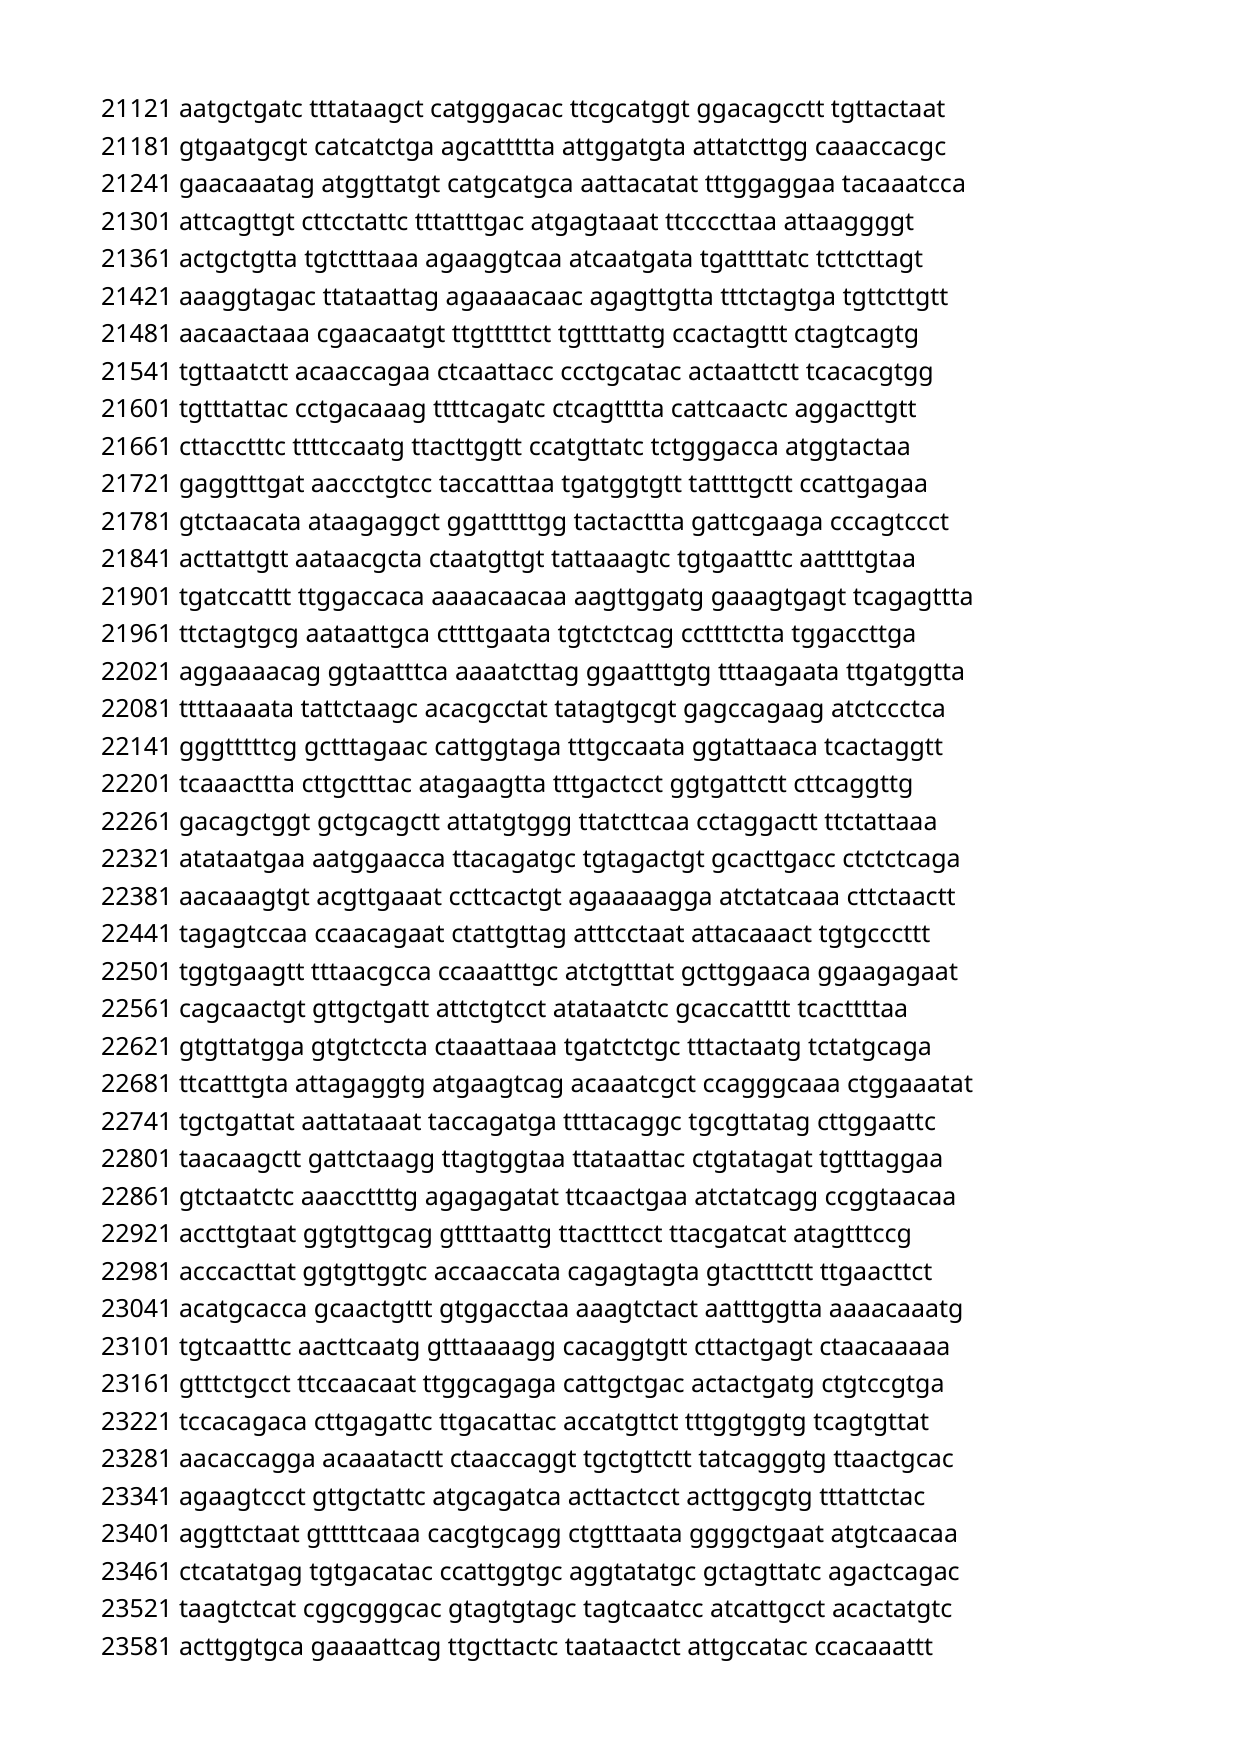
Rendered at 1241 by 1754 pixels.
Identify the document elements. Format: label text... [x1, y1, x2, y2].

text 23101 tgtcaatttc aacttcaatg gtttaaaagg cacaggtgtt cttactgagt ctaacaaaaa [75, 1327, 1165, 1364]
text 22501 tggtgaagtt tttaacgcca ccaaatttgc atctgtttat gcttggaaca ggaagagaat [75, 952, 1165, 989]
text 22981 acccacttat ggtgttggtc accaaccata cagagtagta gtactttctt ttgaacttct [75, 1252, 1165, 1289]
text 22681 ttcatttgta attagaggtg atgaagtcag acaaatcgct ccagggcaaa ctggaaatat [75, 1064, 1165, 1102]
text 22201 tcaaacttta cttgctttac atagaagtta tttgactcct ggtgattctt cttcaggttg [75, 764, 1165, 802]
text 21481 aacaactaaa cgaacaatgt ttgtttttct tgttttattg ccactagttt ctagtcagtg [75, 314, 1165, 352]
text 21541 tgttaatctt acaaccagaa ctcaattacc ccctgcatac actaattctt tcacacgtgg [75, 352, 1165, 389]
text 22261 gacagctggt gctgcagctt attatgtggg ttatcttcaa cctaggactt ttctattaaa [75, 802, 1165, 839]
text 21661 cttacctttc ttttccaatg ttacttggtt ccatgttatc tctgggacca atggtactaa [75, 427, 1165, 464]
text 23401 aggttctaat gtttttcaaa cacgtgcagg ctgtttaata ggggctgaat atgtcaacaa [75, 1514, 1165, 1552]
text 21601 tgtttattac cctgacaaag ttttcagatc ctcagtttta cattcaactc aggacttgtt [75, 389, 1165, 427]
text 22741 tgctgattat aattataaat taccagatga ttttacaggc tgcgttatag cttggaattc [75, 1102, 1165, 1139]
text 22381 aacaaagtgt acgttgaaat ccttcactgt agaaaaagga atctatcaaa cttctaactt [75, 877, 1165, 914]
text 21421 aaaggtagac ttataattag agaaaacaac agagttgtta tttctagtga tgttcttgtt [75, 277, 1165, 314]
text 22021 aggaaaacag ggtaatttca aaaatcttag ggaatttgtg tttaagaata ttgatggtta [75, 652, 1165, 689]
text 23041 acatgcacca gcaactgttt gtggacctaa aaagtctact aatttggtta aaaacaaatg [75, 1289, 1165, 1327]
text 22321 atataatgaa aatggaacca ttacagatgc tgtagactgt gcacttgacc ctctctcaga [75, 839, 1165, 877]
text 21721 gaggtttgat aaccctgtcc taccatttaa tgatggtgtt tattttgctt ccattgagaa [75, 464, 1165, 502]
text 21961 ttctagtgcg aataattgca cttttgaata tgtctctcag ccttttctta tggaccttga [75, 614, 1165, 652]
text 21901 tgatccattt ttggaccaca aaaacaacaa aagttggatg gaaagtgagt tcagagttta [75, 577, 1165, 614]
text 23161 gtttctgcct ttccaacaat ttggcagaga cattgctgac actactgatg ctgtccgtga [75, 1364, 1165, 1402]
text 21301 attcagttgt cttcctattc tttatttgac atgagtaaat ttccccttaa attaaggggt [75, 202, 1165, 239]
text 22861 gtctaatctc aaaccttttg agagagatat ttcaactgaa atctatcagg ccggtaacaa [75, 1177, 1165, 1214]
text 22081 ttttaaaata tattctaagc acacgcctat tatagtgcgt gagccagaag atctccctca [75, 689, 1165, 727]
text 23461 ctcatatgag tgtgacatac ccattggtgc aggtatatgc gctagttatc agactcagac [75, 1552, 1165, 1589]
text 23221 tccacagaca cttgagattc ttgacattac accatgttct tttggtggtg tcagtgttat [75, 1402, 1165, 1439]
text 21181 gtgaatgcgt catcatctga agcattttta attggatgta attatcttgg caaaccacgc [75, 127, 1165, 164]
text 21361 actgctgtta tgtctttaaa agaaggtcaa atcaatgata tgattttatc tcttcttagt [75, 239, 1165, 277]
text 23281 aacaccagga acaaatactt ctaaccaggt tgctgttctt tatcagggtg ttaactgcac [75, 1439, 1165, 1477]
text 21241 gaacaaatag atggttatgt catgcatgca aattacatat tttggaggaa tacaaatcca [75, 164, 1165, 202]
text 21121 aatgctgatc tttataagct catgggacac ttcgcatggt ggacagcctt tgttactaat [75, 89, 1165, 127]
text 22921 accttgtaat ggtgttgcag gttttaattg ttactttcct ttacgatcat atagtttccg [75, 1214, 1165, 1252]
text 22441 tagagtccaa ccaacagaat ctattgttag atttcctaat attacaaact tgtgcccttt [75, 914, 1165, 952]
text 22801 taacaagctt gattctaagg ttagtggtaa ttataattac ctgtatagat tgtttaggaa [75, 1139, 1165, 1177]
text 23341 agaagtccct gttgctattc atgcagatca acttactcct acttggcgtg tttattctac [75, 1477, 1165, 1514]
text 23521 taagtctcat cggcgggcac gtagtgtagc tagtcaatcc atcattgcct acactatgtc [75, 1589, 1165, 1627]
text 21841 acttattgtt aataacgcta ctaatgttgt tattaaagtc tgtgaatttc aattttgtaa [75, 539, 1165, 577]
text 22561 cagcaactgt gttgctgatt attctgtcct atataatctc gcaccatttt tcacttttaa [75, 989, 1165, 1027]
text 22621 gtgttatgga gtgtctccta ctaaattaaa tgatctctgc tttactaatg tctatgcaga [75, 1027, 1165, 1064]
text 21781 gtctaacata ataagaggct ggatttttgg tactacttta gattcgaaga cccagtccct [75, 502, 1165, 539]
text 23581 acttggtgca gaaaattcag ttgcttactc taataactct attgccatac ccacaaattt [75, 1627, 1165, 1664]
text 22141 gggtttttcg gctttagaac cattggtaga tttgccaata ggtattaaca tcactaggtt [75, 727, 1165, 764]
